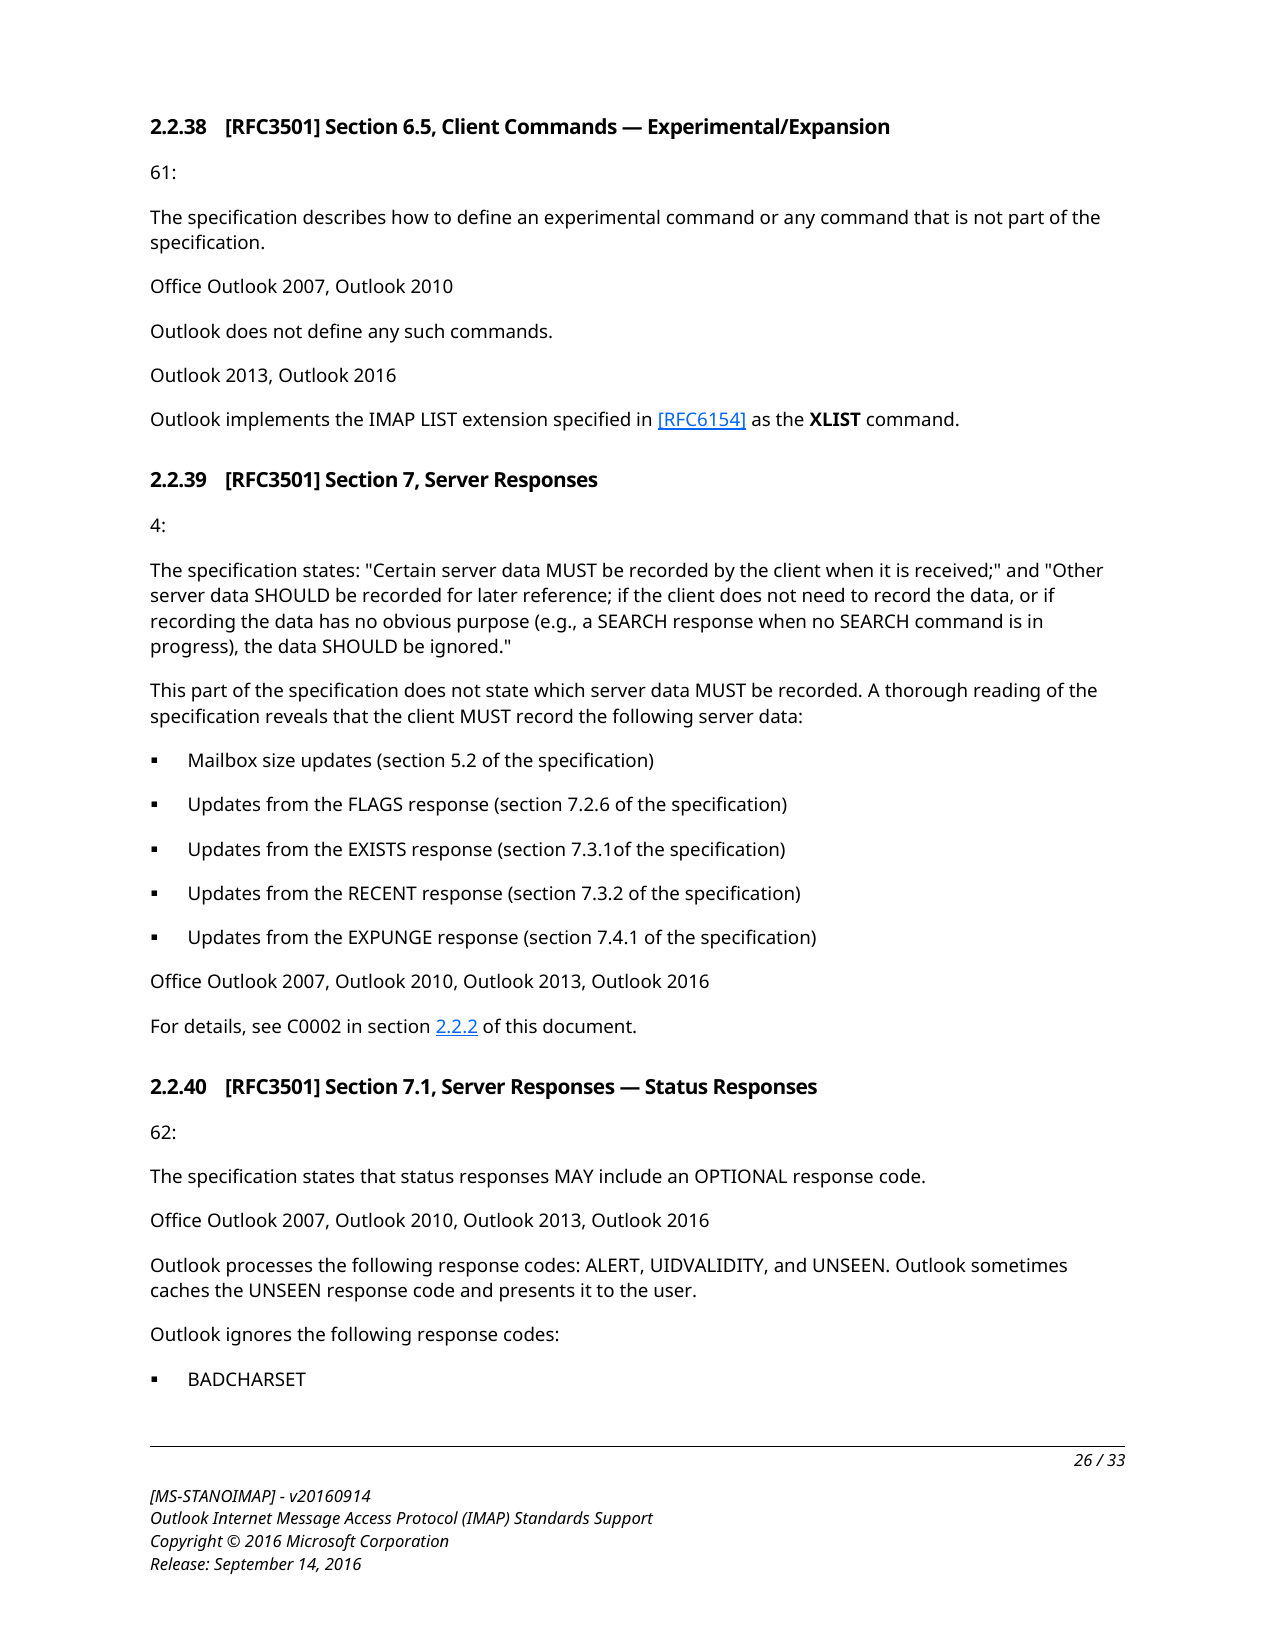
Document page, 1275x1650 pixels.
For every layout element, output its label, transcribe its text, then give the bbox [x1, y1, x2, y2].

list Mailbox size updates (section 5.2 of the specification) [150, 747, 1125, 773]
list Updates from the FLAGS response (section 7.2.6 of the specification) [150, 792, 1125, 817]
text The specification states: "Certain server data MUST be recorded by the client when it is received;" and "Other server data SHOULD be recorded for later reference; if the client does not need to record the data, or if recording the data has no obvious purpose (e.g., a SEARCH response when no SEARCH command is in progress), the data SHOULD be ignored." [150, 557, 1125, 659]
subtitle [RFC3501] Section 7, Server Responses [150, 465, 1125, 494]
list BADCHARSET [150, 1366, 1125, 1392]
subtitle [RFC3501] Section 7.1, Server Responses — Status Responses [150, 1072, 1125, 1100]
list Updates from the RECENT response (section 7.3.2 of the specification) [150, 880, 1125, 906]
text Outlook 2013, Outlook 2016 [150, 362, 1125, 388]
text For details, see C0002 in section 2.2.2 of this document. [150, 1013, 1125, 1039]
list Updates from the EXPUNGE response (section 7.4.1 of the specification) [150, 924, 1125, 950]
text Office Outlook 2007, Outlook 2010, Outlook 2013, Outlook 2016 [150, 969, 1125, 994]
text C0004: [150, 513, 1125, 538]
list Updates from the EXISTS response (section 7.3.1of the specification) [150, 836, 1125, 862]
text The specification describes how to define an experimental command or any command that is not part of the specification. [150, 204, 1125, 255]
text Office Outlook 2007, Outlook 2010 [150, 274, 1125, 299]
text Outlook does not define any such commands. [150, 318, 1125, 343]
text V0062: [150, 1119, 1125, 1145]
text Office Outlook 2007, Outlook 2010, Outlook 2013, Outlook 2016 [150, 1208, 1125, 1233]
text V0061: [150, 160, 1125, 185]
text Outlook implements the IMAP LIST extension specified in [RFC6154] as the XLIST command. [150, 407, 1125, 432]
subtitle [RFC3501] Section 6.5, Client Commands ― Experimental/Expansion [150, 112, 1125, 141]
text Outlook processes the following response codes: ALERT, UIDVALIDITY, and UNSEEN. Outlook sometimes caches the UNSEEN response code and presents it to the user. [150, 1252, 1125, 1303]
text This part of the specification does not state which server data MUST be recorded. A thorough reading of the specification reveals that the client MUST record the following server data: [150, 678, 1125, 729]
text The specification states that status responses MAY include an OPTIONAL response code. [150, 1163, 1125, 1189]
text Outlook ignores the following response codes: [150, 1322, 1125, 1347]
